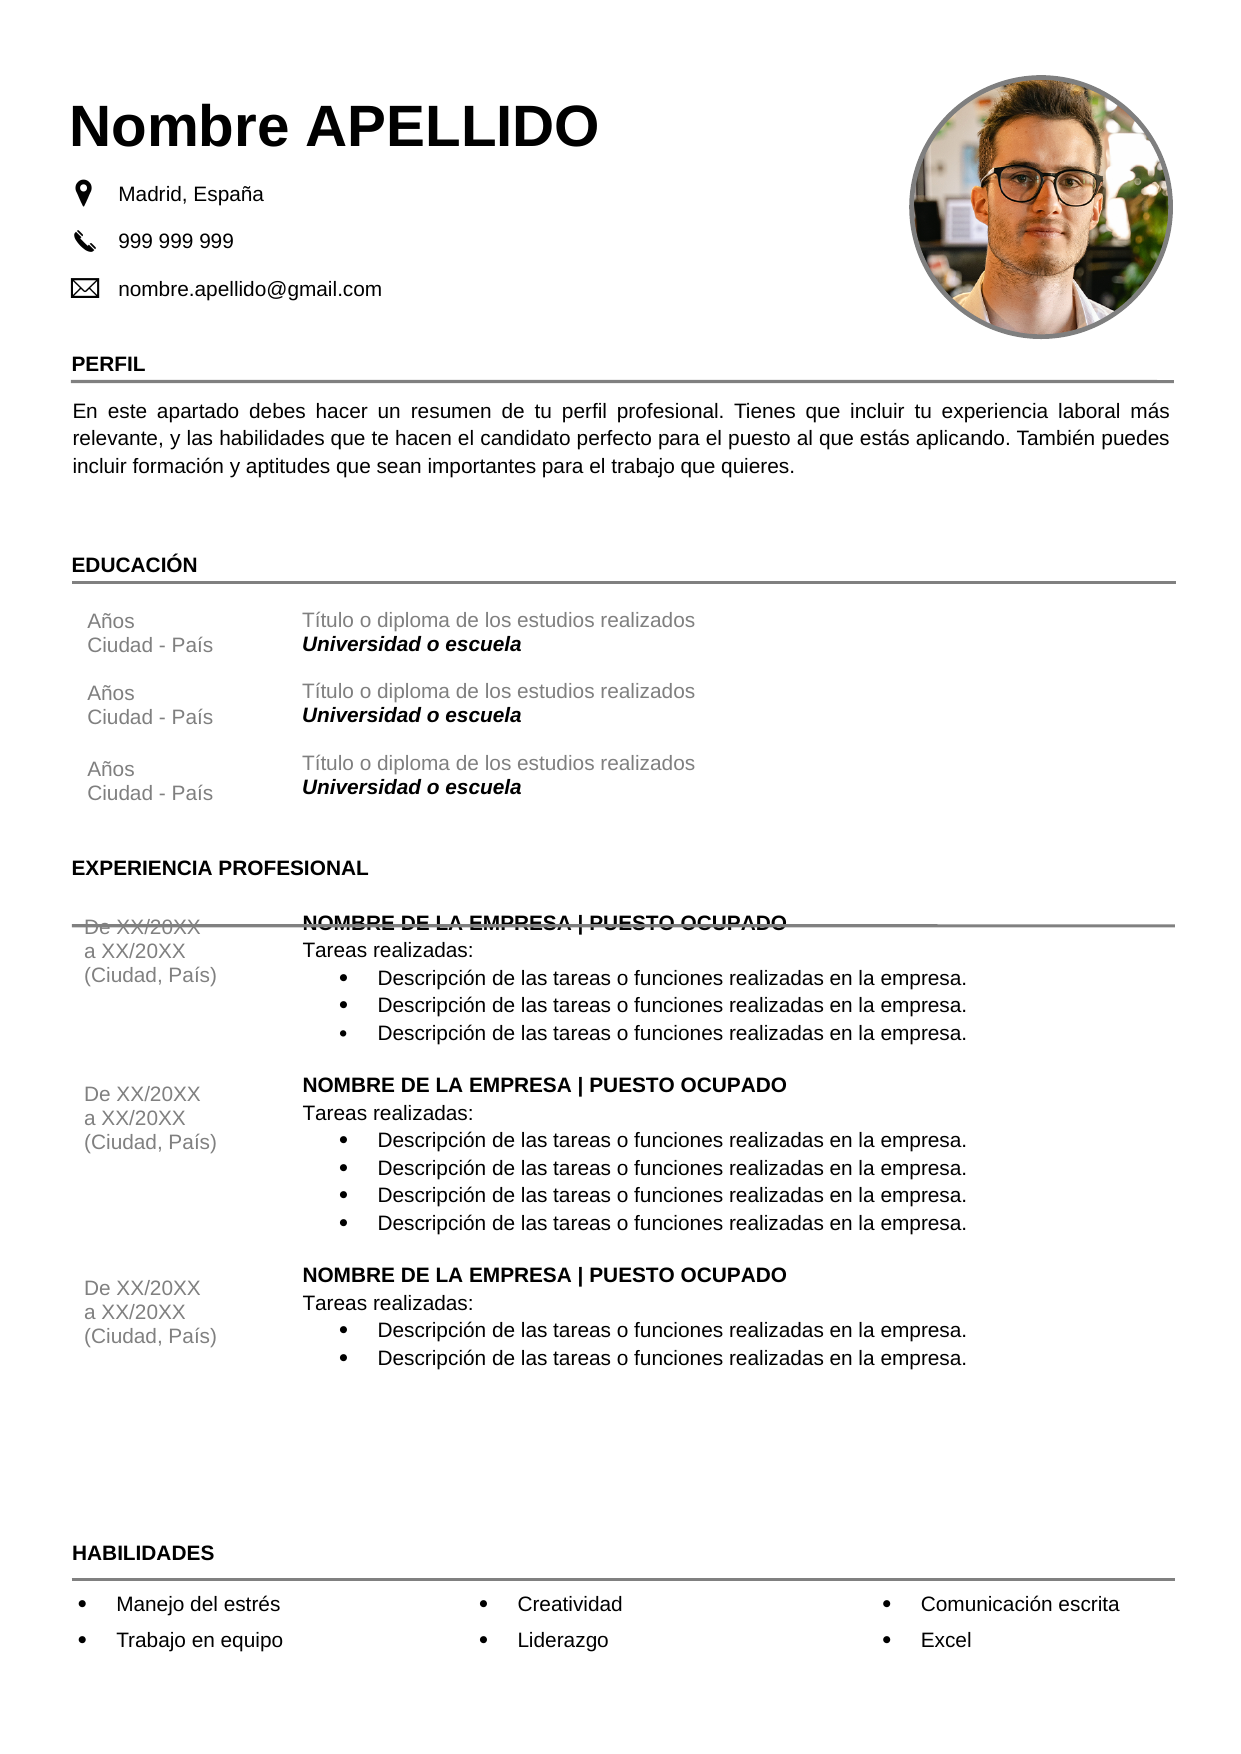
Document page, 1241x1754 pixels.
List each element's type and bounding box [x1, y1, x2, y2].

picture [68, 271, 102, 305]
picture [65, 174, 102, 212]
picture [72, 228, 98, 254]
picture [914, 80, 1168, 334]
